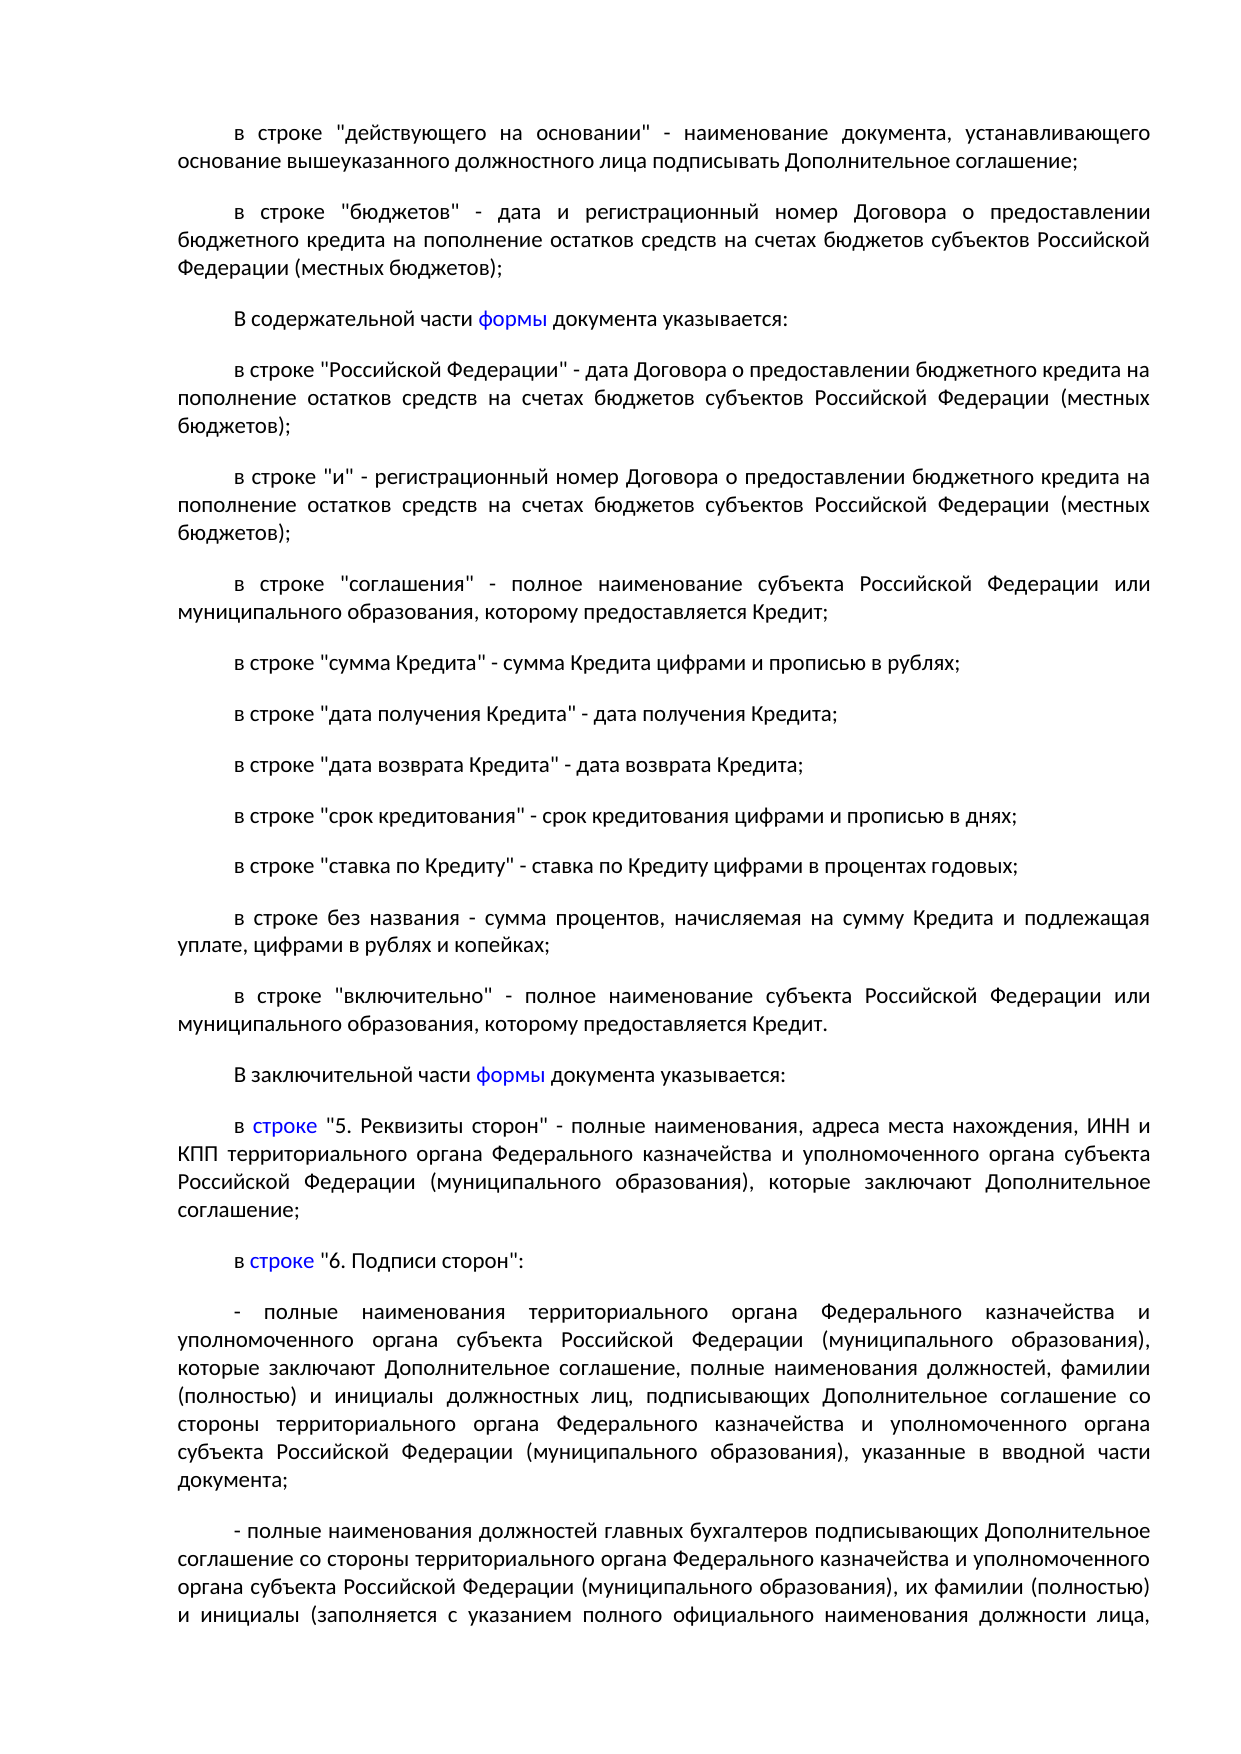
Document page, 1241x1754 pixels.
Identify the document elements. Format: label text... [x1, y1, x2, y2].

text в строке "сумма Кредита" - сумма Кредита цифрами и прописью в рублях; [177, 648, 1152, 676]
text в строке "6. Подписи сторон": [177, 1246, 1152, 1274]
text в строке "дата возврата Кредита" - дата возврата Кредита; [177, 750, 1152, 778]
text В заключительной части формы документа указывается: [177, 1061, 1152, 1088]
text в строке "5. Реквизиты сторон" - полные наименования, адреса места нахождения, ИНН и КПП территориального органа Федерального казначейства и уполномоченного органа субъекта Российской Федерации (муниципального образования), которые заключают Дополнительное соглашение; [177, 1111, 1152, 1223]
text в строке "дата получения Кредита" - дата получения Кредита; [177, 699, 1152, 727]
text - полные наименования территориального органа Федерального казначейства и уполномоченного органа субъекта Российской Федерации (муниципального образования), которые заключают Дополнительное соглашение, полные наименования должностей, фамилии (полностью) и инициалы должностных лиц, подписывающих Дополнительное соглашение со стороны территориального органа Федерального казначейства и уполномоченного органа субъекта Российской Федерации (муниципального образования), указанные в вводной части документа; [177, 1297, 1152, 1493]
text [177, 1516, 1152, 1628]
text В содержательной части формы документа указывается: [177, 304, 1152, 332]
text в строке "включительно" - полное наименование субъекта Российской Федерации или муниципального образования, которому предоставляется Кредит. [177, 982, 1152, 1038]
text в строке "срок кредитования" - срок кредитования цифрами и прописью в днях; [177, 801, 1152, 829]
text в строке "бюджетов" - дата и регистрационный номер Договора о предоставлении бюджетного кредита на пополнение остатков средств на счетах бюджетов субъектов Российской Федерации (местных бюджетов); [177, 197, 1152, 281]
text в строке "ставка по Кредиту" - ставка по Кредиту цифрами в процентах годовых; [177, 852, 1152, 880]
text в строке "соглашения" - полное наименование субъекта Российской Федерации или муниципального образования, которому предоставляется Кредит; [177, 569, 1152, 625]
text в строке без названия - сумма процентов, начисляемая на сумму Кредита и подлежащая уплате, цифрами в рублях и копейках; [177, 903, 1152, 959]
text в строке "и" - регистрационный номер Договора о предоставлении бюджетного кредита на пополнение остатков средств на счетах бюджетов субъектов Российской Федерации (местных бюджетов); [177, 462, 1152, 546]
text в строке "Российской Федерации" - дата Договора о предоставлении бюджетного кредита на пополнение остатков средств на счетах бюджетов субъектов Российской Федерации (местных бюджетов); [177, 355, 1152, 439]
